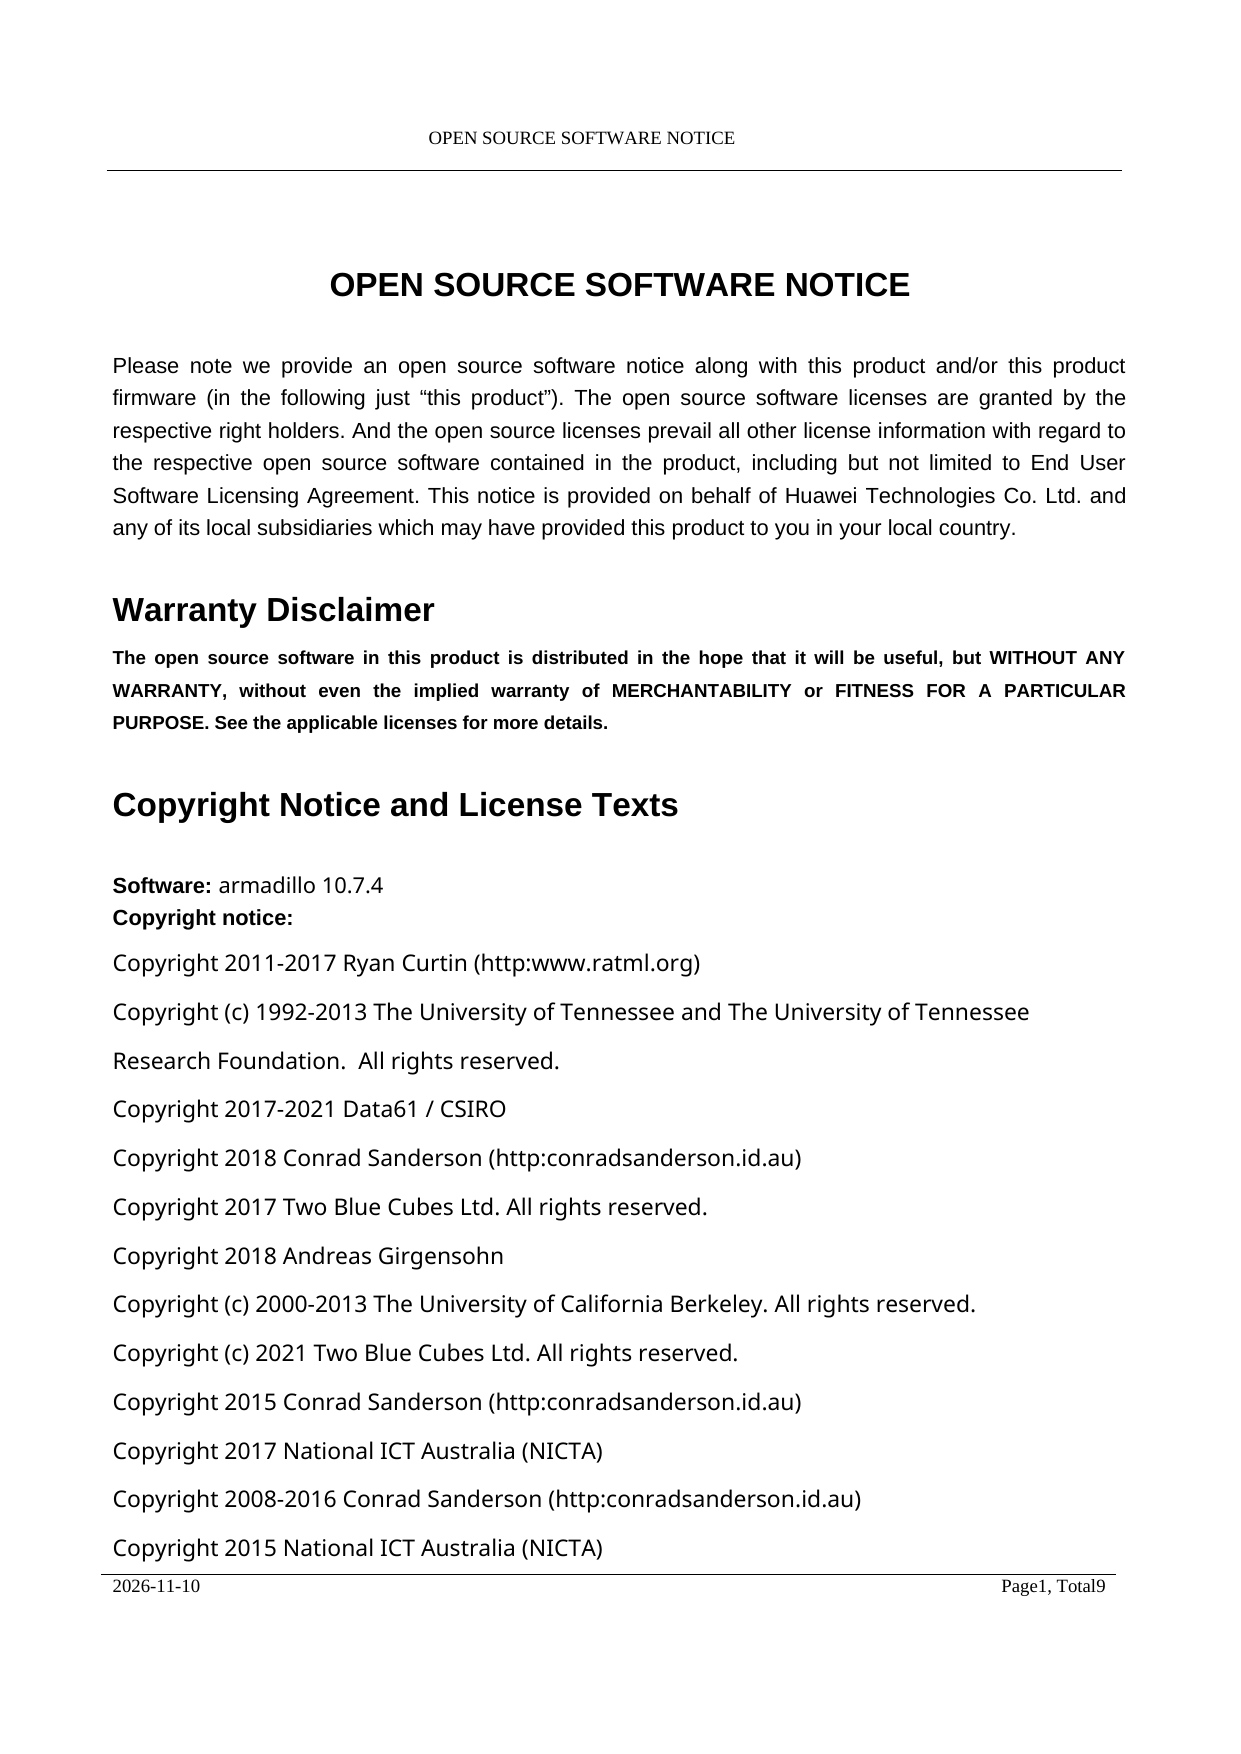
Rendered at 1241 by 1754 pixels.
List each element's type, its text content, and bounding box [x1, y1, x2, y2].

text Copyright notice: [112, 901, 1128, 934]
text Please note we provide an open source software notice along with this product and/or this product firmware (in the following just “this product”). The open source software licenses are granted by the respective right holders. And the open source licenses prevail all other license information with regard to the respective open source software contained in the product, including but not limited to End User Software Licensing Agreement. This notice is provided on behalf of Huawei Technologies Co. Ltd. and any of its local subsidiaries which may have provided this product to you in your local country. [112, 349, 1128, 544]
text Warranty Disclaimer [112, 576, 1128, 641]
text The open source software in this product is distributed in the hope that it will be useful, but WITHOUT ANY WARRANTY, without even the implied warranty of MERCHANTABILITY or FITNESS FOR A PARTICULAR PURPOSE. See the applicable licenses for more details. [112, 641, 1128, 739]
text Copyright Notice and License Texts [112, 771, 1128, 836]
text OPEN SOURCE SOFTWARE NOTICE [112, 251, 1128, 316]
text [112, 947, 1128, 1564]
text Software: armadillo 10.7.4 [112, 869, 1128, 901]
